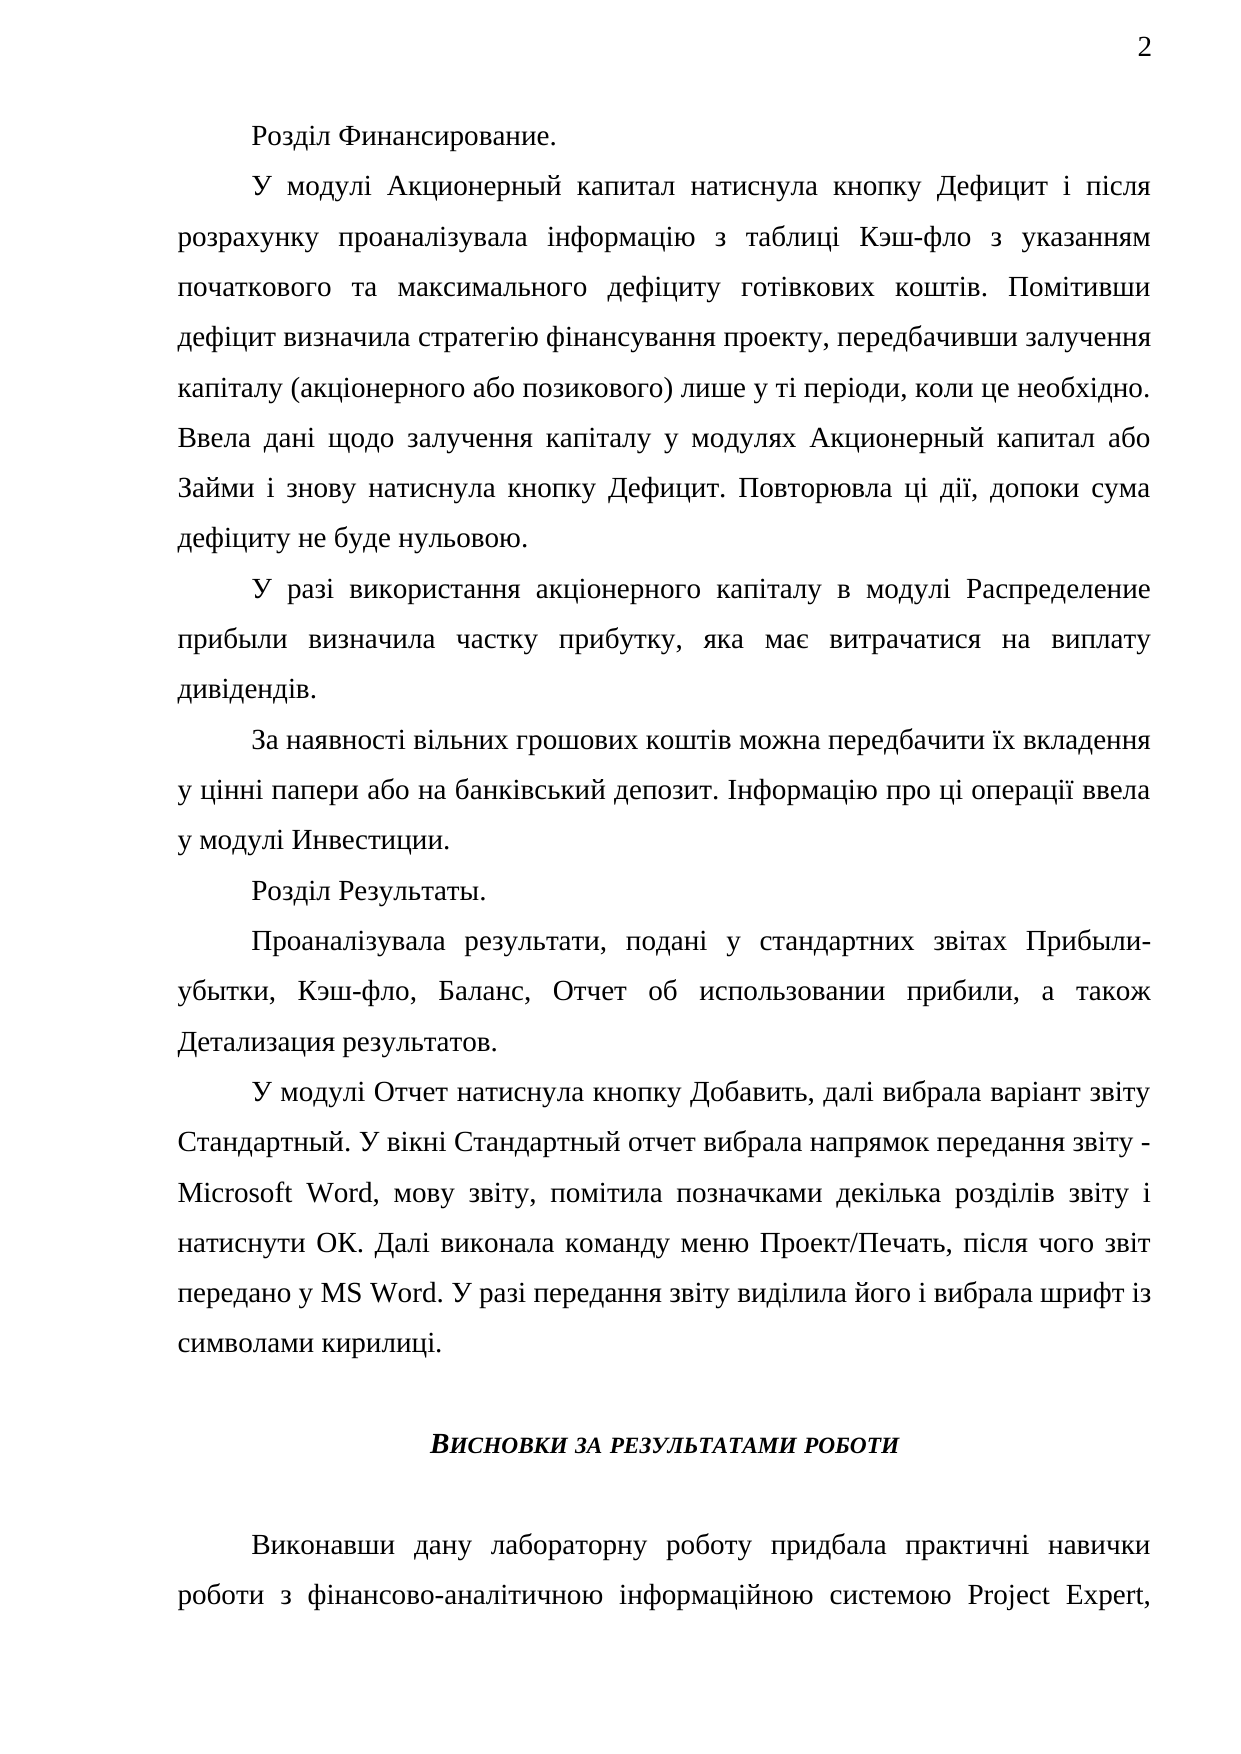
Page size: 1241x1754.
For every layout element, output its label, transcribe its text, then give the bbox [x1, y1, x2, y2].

subtitle Висновки за результатами роботи [177, 1426, 1152, 1460]
text У модулі Отчет натиснула кнопку Добавить, далі вибрала варіант звіту Стандартный. У вікні Стандартный отчет вибрала напрямок передання звіту - Microsoft Word, мову звіту, помітила позначками декілька розділів звіту і натиснути ОК. Далі виконала команду меню Проект/Печать, після чого звіт передано у MS Word. У разі передання звіту виділила його і вибрала шрифт із символами кирилиці. [177, 1074, 1152, 1359]
text Розділ Финансирование. [177, 118, 1152, 152]
text Розділ Результаты. [177, 873, 1152, 906]
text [177, 1527, 1152, 1611]
text У разі використання акціонерного капіталу в модулі Распределение прибыли визначила частку прибутку, яка має витрачатися на виплату дивідендів. [177, 571, 1152, 705]
text За наявності вільних грошових коштів можна передбачити їх вкладення у цінні папери або на банківський депозит. Інформацію про ці операції ввела у модулі Инвестиции. [177, 722, 1152, 856]
text Проаналізувала результати, подані у стандартних звітах Прибыли-убытки, Кэш-фло, Баланс, Отчет об использовании прибили, а також Детализация результатов. [177, 923, 1152, 1057]
text У модулі Акционерный капитал натиснула кнопку Дефицит і після розрахунку проаналізувала інформацію з таблиці Кэш-фло з указанням початкового та максимального дефіциту готівкових коштів. Помітивши дефіцит визначила стратегію фінансування проекту, передбачивши залучення капіталу (акціонерного або позикового) лише у ті періоди, коли це необхідно. Ввела дані щодо залучення капіталу у модулях Акционерный капитал або Займи і знову натиснула кнопку Дефицит. Повторювла ці дії, допоки сума дефіциту не буде нульовою. [177, 168, 1152, 554]
